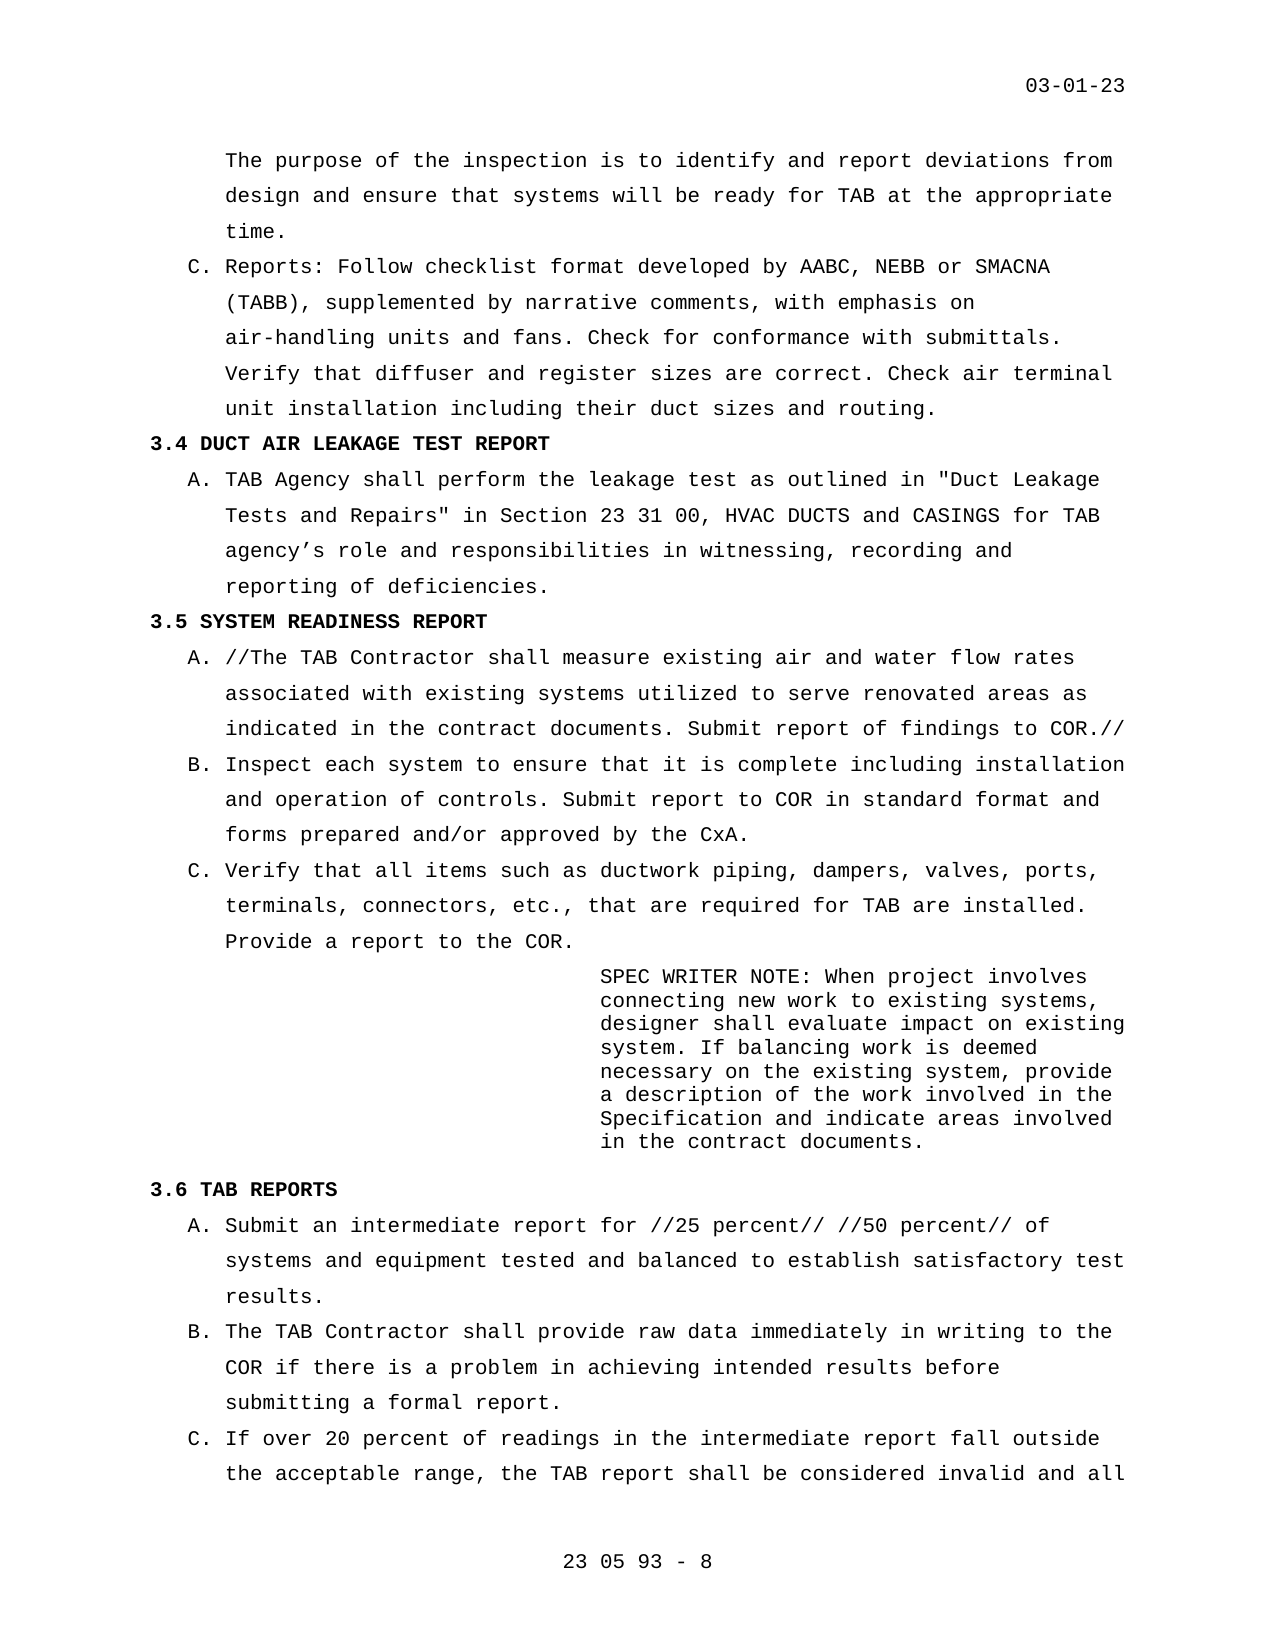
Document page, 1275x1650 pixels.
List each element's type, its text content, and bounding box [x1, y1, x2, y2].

text A. //The TAB Contractor shall measure existing air and water flow rates associated with existing systems utilized to serve renovated areas as indicated in the contract documents. Submit report of findings to COR.// [187, 647, 1125, 742]
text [187, 1427, 1125, 1487]
text 3.4 DUCT AIR LEAKAGE TEST REPORT [150, 433, 1125, 457]
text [187, 150, 1125, 244]
text SPEC WRITER NOTE: When project involves connecting new work to existing systems, designer shall evaluate impact on existing system. If balancing work is deemed necessary on the existing system, provide a description of the work involved in the Specification and indicate areas involved in the contract documents. [600, 966, 1125, 1155]
text C. Reports: Follow checklist format developed by AABC, NEBB or SMACNA (TABB), supplemented by narrative comments, with emphasis on air-handling units and fans. Check for conformance with submittals. Verify that diffuser and register sizes are correct. Check air terminal unit installation including their duct sizes and routing. [187, 256, 1125, 422]
text B. Inspect each system to ensure that it is complete including installation and operation of controls. Submit report to COR in standard format and forms prepared and/or approved by the CxA. [187, 753, 1125, 848]
text B. The TAB Contractor shall provide raw data immediately in writing to the COR if there is a problem in achieving intended results before submitting a formal report. [187, 1321, 1125, 1416]
text 3.6 TAB REPORTS [150, 1179, 1125, 1202]
text A. Submit an intermediate report for //25 percent// //50 percent// of systems and equipment tested and balanced to establish satisfactory test results. [187, 1215, 1125, 1309]
text A. TAB Agency shall perform the leakage test as outlined in "Duct Leakage Tests and Repairs" in Section 23 31 00, HVAC DUCTS and CASINGS for TAB agency’s role and responsibilities in witnessing, recording and reporting of deficiencies. [187, 469, 1125, 599]
text C. Verify that all items such as ductwork piping, dampers, valves, ports, terminals, connectors, etc., that are required for TAB are installed. Provide a report to the COR. [187, 860, 1125, 954]
text 3.5 SYSTEM READINESS REPORT [150, 611, 1125, 635]
